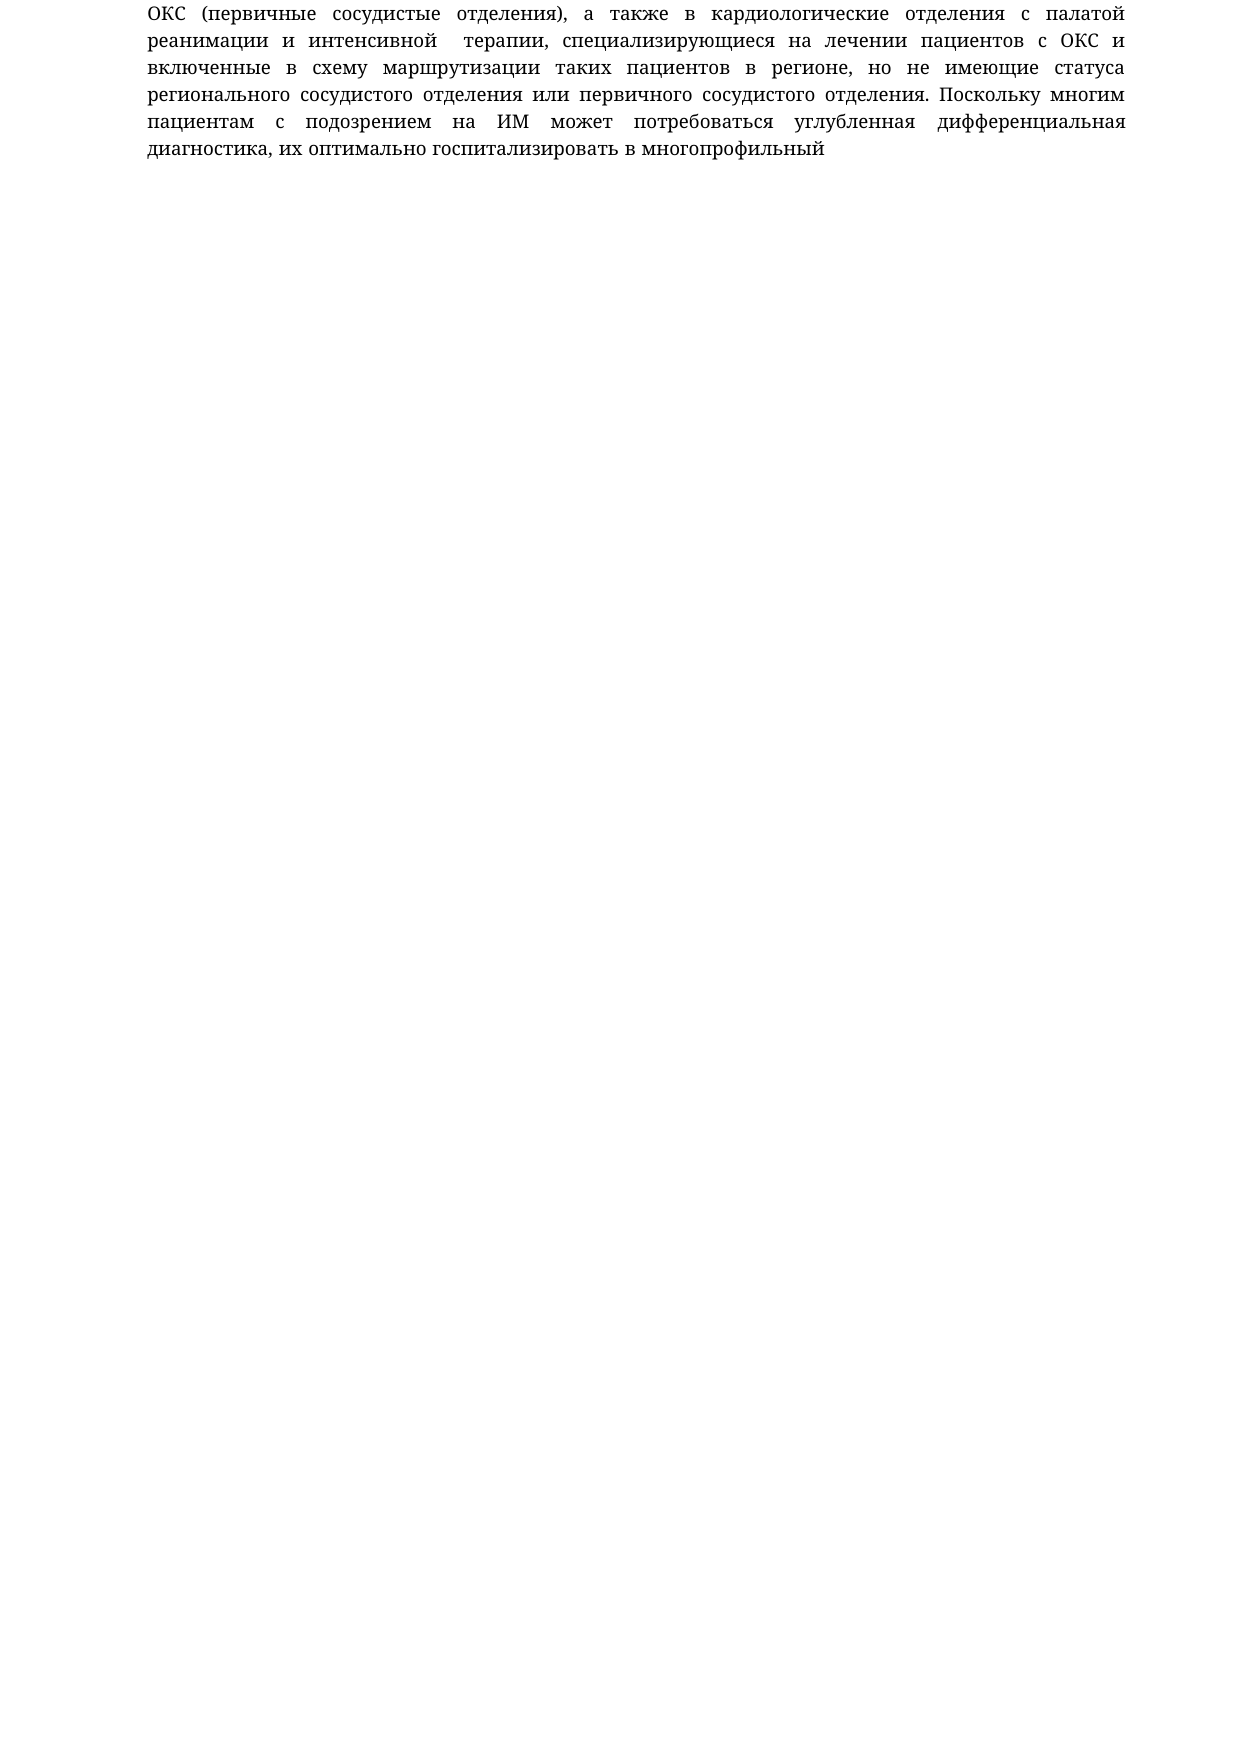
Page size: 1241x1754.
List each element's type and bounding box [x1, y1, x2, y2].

text [147, 0, 1126, 160]
